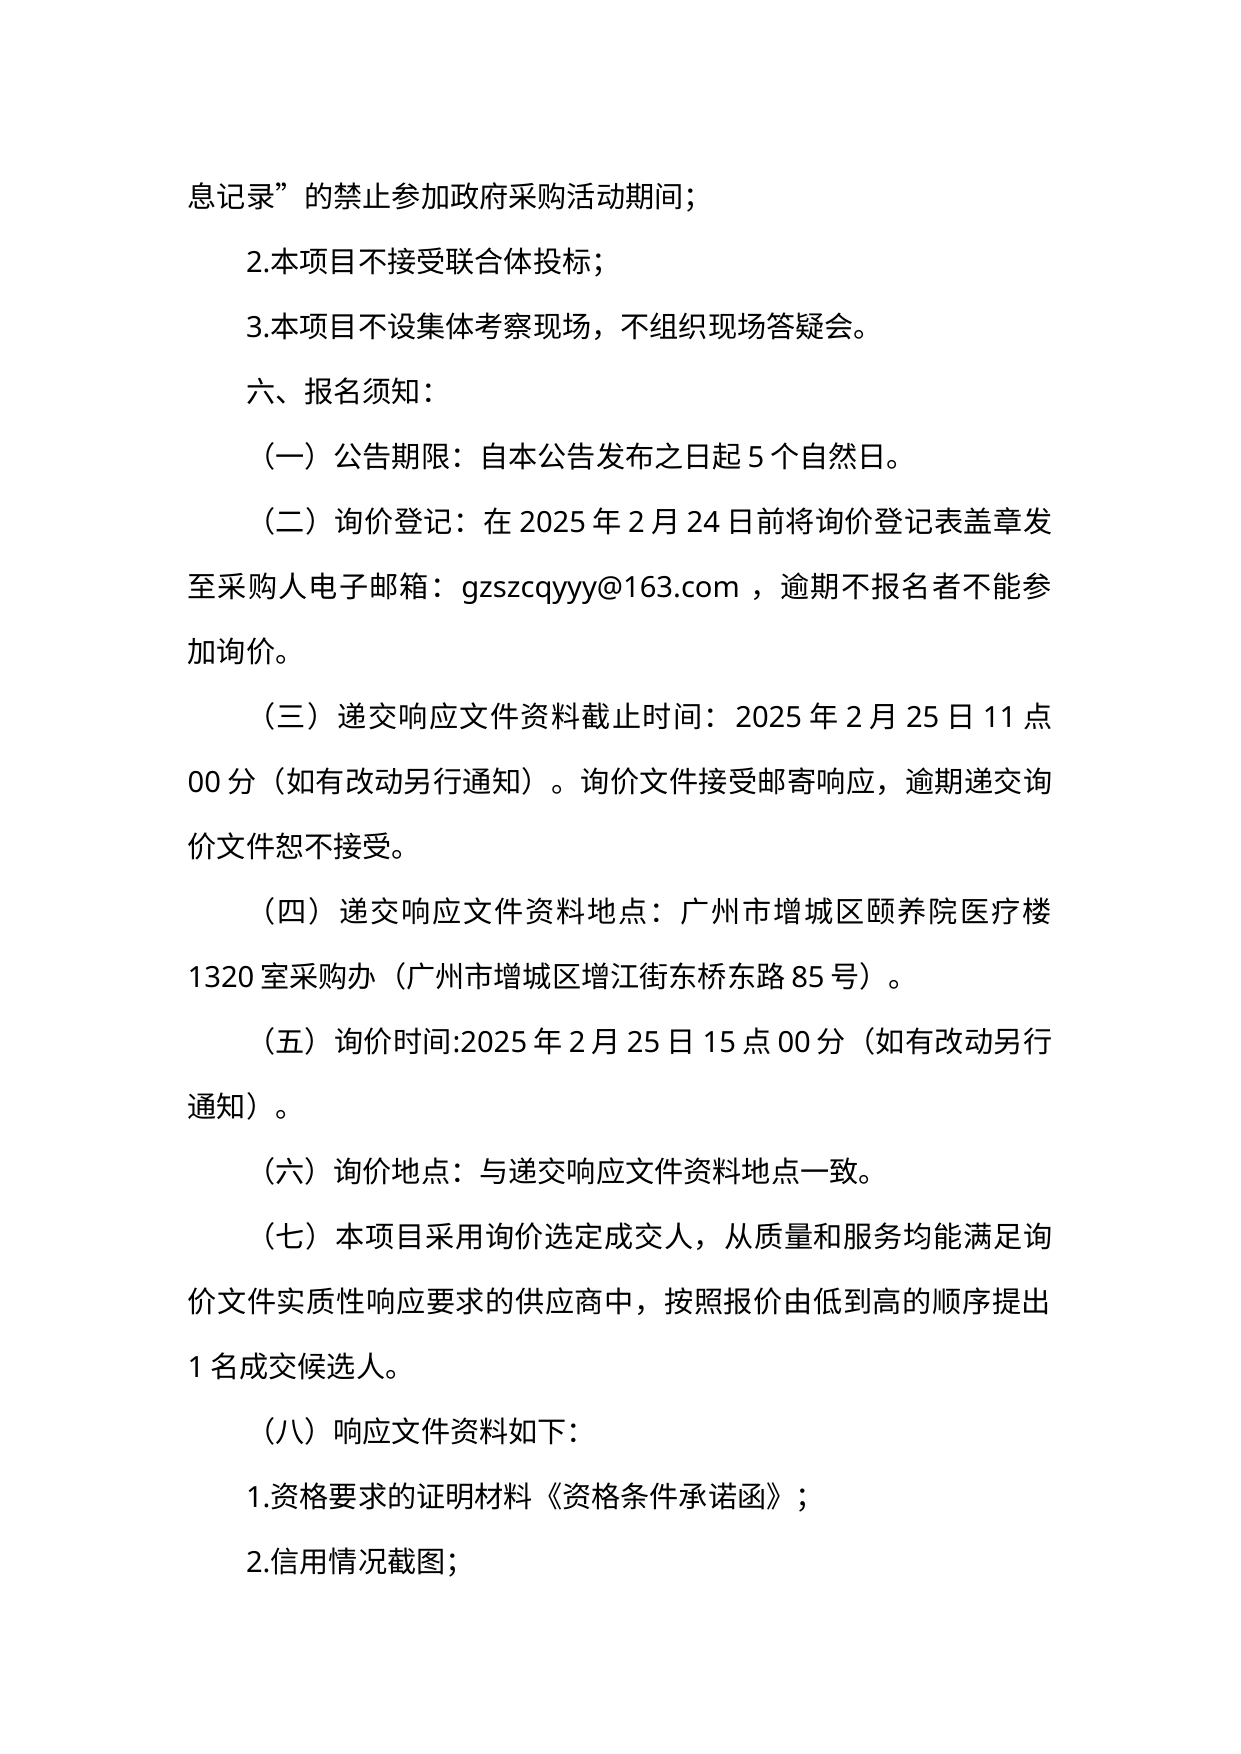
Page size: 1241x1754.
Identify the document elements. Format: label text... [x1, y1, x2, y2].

text （八）响应文件资料如下： [187, 1397, 1053, 1462]
text 六、报名须知： [187, 357, 1053, 422]
text （一）公告期限：自本公告发布之日起5个自然日。 [187, 422, 1053, 487]
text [187, 162, 1053, 227]
text （三）递交响应文件资料截止时间：2025年2月25日11点00分（如有改动另行通知）。询价文件接受邮寄响应，逾期递交询价文件恕不接受。 [187, 682, 1053, 877]
text 2.本项目不接受联合体投标； [187, 227, 1053, 292]
text 3.本项目不设集体考察现场，不组织现场答疑会。 [187, 292, 1053, 357]
text （六）询价地点：与递交响应文件资料地点一致。 [187, 1137, 1053, 1202]
text （七）本项目采用询价选定成交人，从质量和服务均能满足询价文件实质性响应要求的供应商中，按照报价由低到高的顺序提出1名成交候选人。 [187, 1202, 1053, 1397]
text （五）询价时间:2025年2月25日 15点00分（如有改动另行通知）。 [187, 1007, 1053, 1137]
text 2.信用情况截图； [187, 1527, 1053, 1592]
text （四）递交响应文件资料地点：广州市增城区颐养院医疗楼1320室采购办（广州市增城区增江街东桥东路85号）。 [187, 877, 1053, 1007]
text （二）询价登记：在2025年2月24日前将询价登记表盖章发至采购人电子邮箱：gzszcqyyy@163.com ，逾期不报名者不能参加询价。 [187, 487, 1053, 682]
text 1.资格要求的证明材料《资格条件承诺函》； [187, 1462, 1053, 1527]
